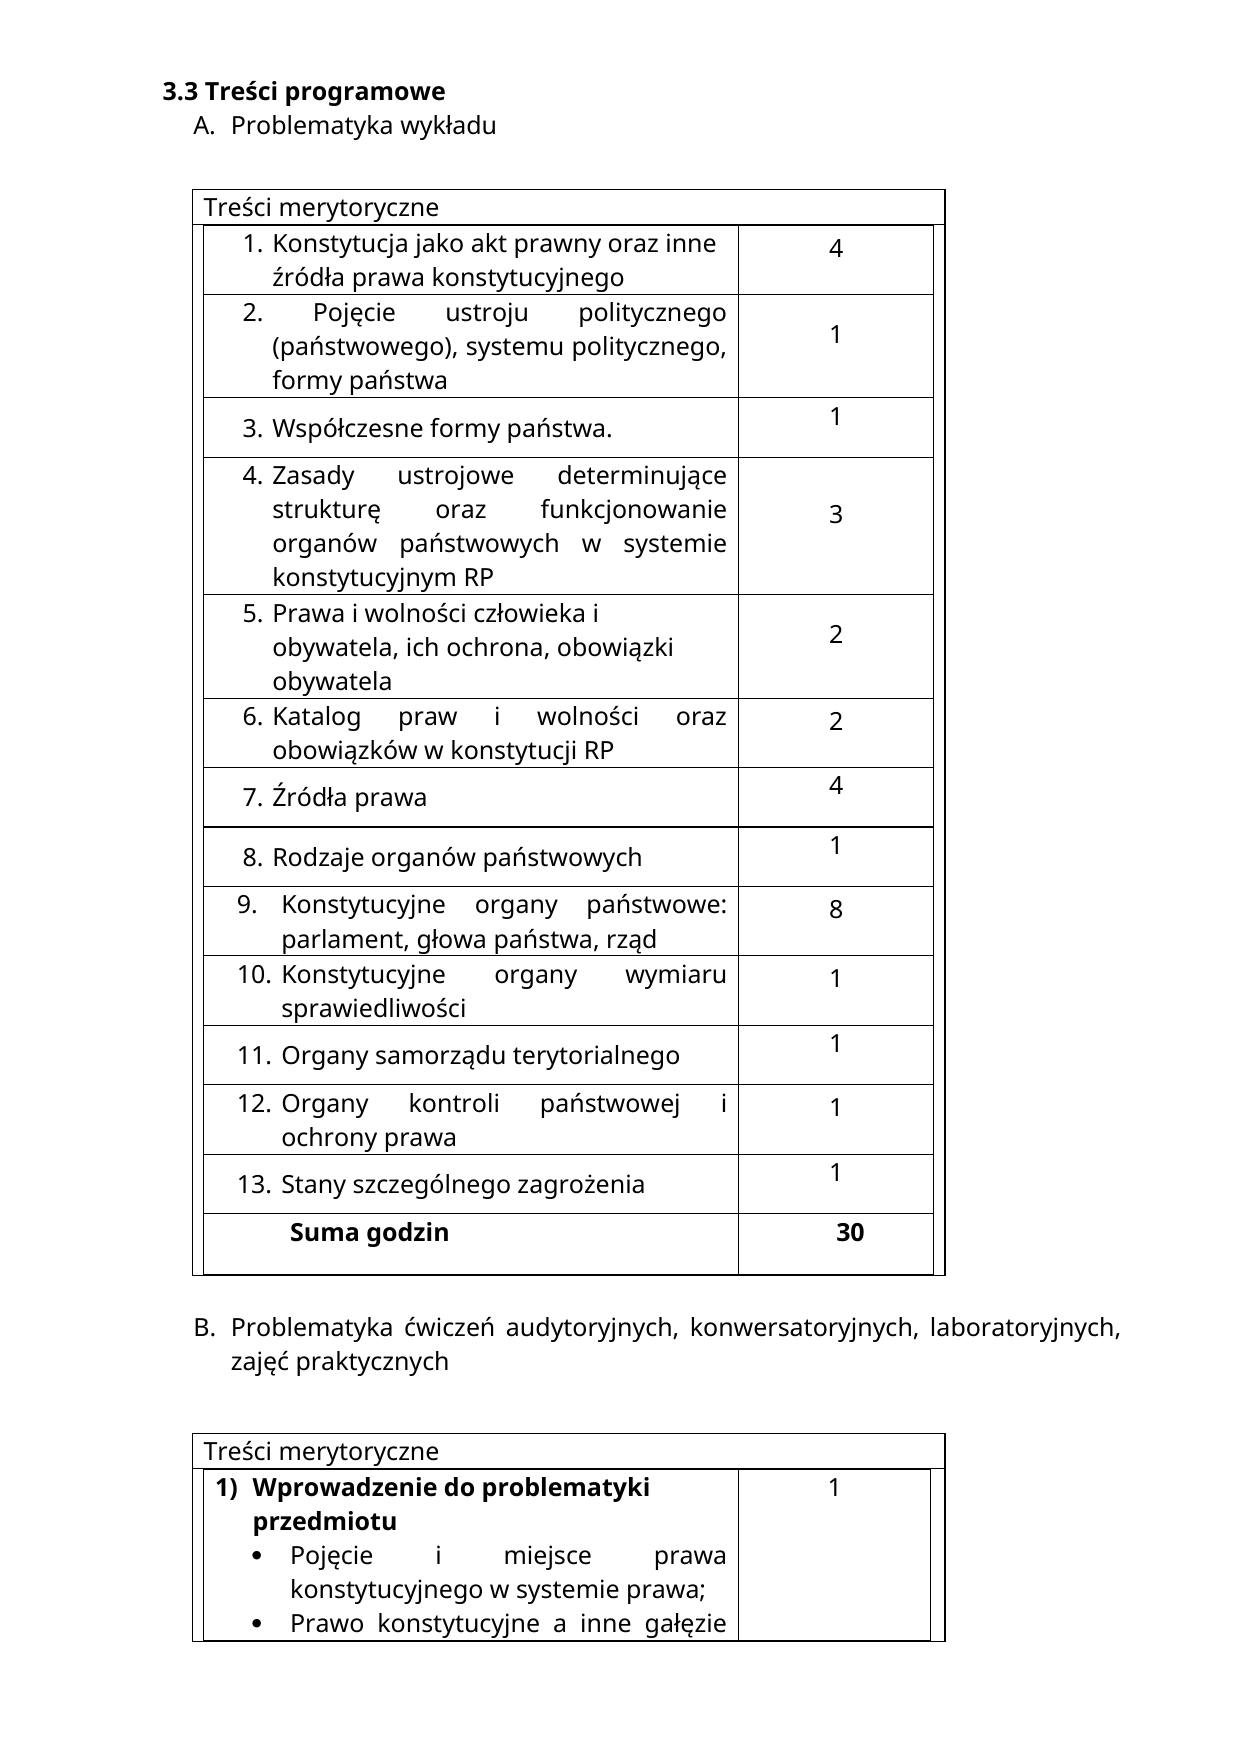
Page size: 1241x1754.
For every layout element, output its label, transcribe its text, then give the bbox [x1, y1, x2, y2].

table_cell [204, 1026, 738, 1084]
table_cell [204, 226, 738, 294]
table_cell [931, 1469, 944, 1641]
table_cell [204, 1214, 738, 1274]
table_cell [193, 225, 203, 1274]
table_cell [739, 1470, 930, 1640]
table_cell [204, 699, 738, 767]
table_cell [204, 1155, 738, 1213]
table_cell [739, 398, 933, 457]
list Problematyka ćwiczeń audytoryjnych, konwersatoryjnych, laboratoryjnych, zajęć praktycznych [193, 1310, 1122, 1378]
table_cell [727, 1470, 738, 1640]
list Problematyka wykładu [193, 108, 1122, 142]
table_cell [739, 1026, 933, 1084]
table_header Treści merytoryczne [193, 1434, 944, 1468]
table_cell [204, 887, 738, 955]
table_cell [204, 768, 738, 826]
table_cell [739, 828, 933, 886]
table_cell [204, 458, 738, 594]
table_cell [739, 226, 933, 294]
table_cell [204, 1470, 252, 1640]
table_cell [204, 1085, 738, 1154]
table_cell [193, 1469, 203, 1641]
table_cell [934, 225, 944, 1274]
table_cell [204, 956, 738, 1025]
table_cell [739, 1085, 933, 1154]
table_cell [739, 956, 933, 1025]
table_cell [204, 398, 738, 457]
table_cell [739, 887, 933, 955]
table_header Treści merytoryczne [193, 190, 944, 224]
table_cell [204, 295, 738, 397]
table_cell [739, 699, 933, 767]
table_cell [739, 595, 933, 698]
table_cell [739, 1155, 933, 1213]
table_cell [204, 828, 738, 886]
table_cell [739, 1214, 933, 1274]
table_cell [739, 458, 933, 594]
list 3.3 Treści programowe [162, 74, 1122, 108]
table_cell [739, 295, 933, 397]
table_cell [739, 768, 933, 826]
table_cell [204, 595, 738, 698]
